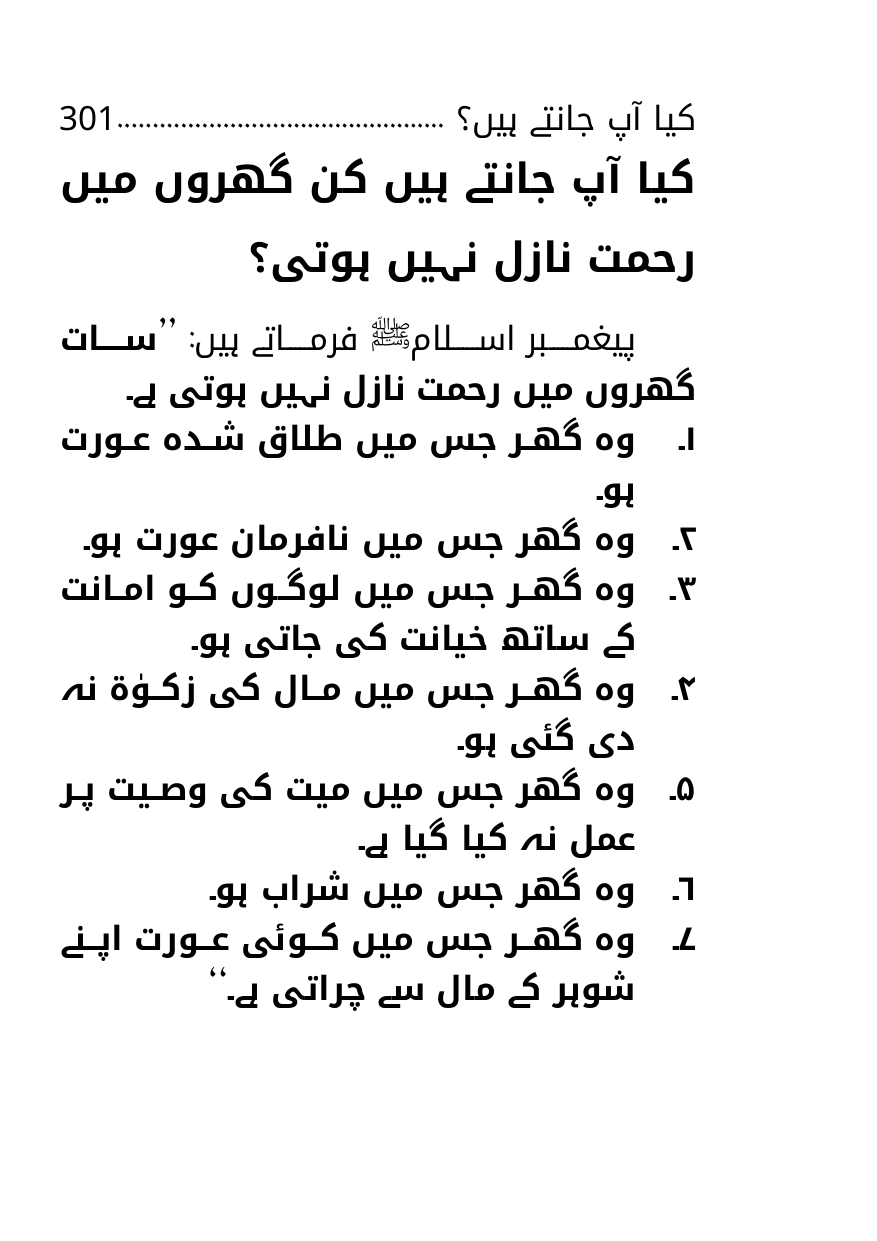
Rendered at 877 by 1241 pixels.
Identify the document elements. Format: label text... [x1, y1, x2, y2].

subtitle کیا آپ جانتے ہیں کن گھروں میں رحمت نازل نہیں ہوتی؟ [60, 140, 697, 298]
text ۴۔ وہ گھر جس میں مال کی زکوٰۃ نہ دی گئی ہو۔ [60, 661, 697, 761]
text ۷۔ وہ گھر جس میں کوئی عورت اپنے شوہر کے مال سے چراتی ہے۔‘‘ [60, 911, 697, 1011]
text ۶۔ وہ گھر جس میں شراب ہو۔ [60, 861, 697, 911]
text ۲۔ وہ گھر جس میں نافرمان عورت ہو۔ [60, 511, 697, 561]
text پیغمبر اسلامﷺ فرماتے ہیں: ’’سات گھروں میں رحمت نازل نہیں ہوتی ہے۔ [60, 311, 697, 411]
text ۳۔ وہ گھر جس میں لوگوں کو امانت کے ساتھ خیانت کی جاتی ہو۔ [60, 561, 697, 661]
text ۵۔ وہ گھر جس میں میت کی وصیت پر عمل نہ کیا گیا ہے۔ [60, 761, 697, 861]
text ۱۔ وہ گھر جس میں طلاق شدہ عورت ہو۔ [60, 411, 697, 511]
